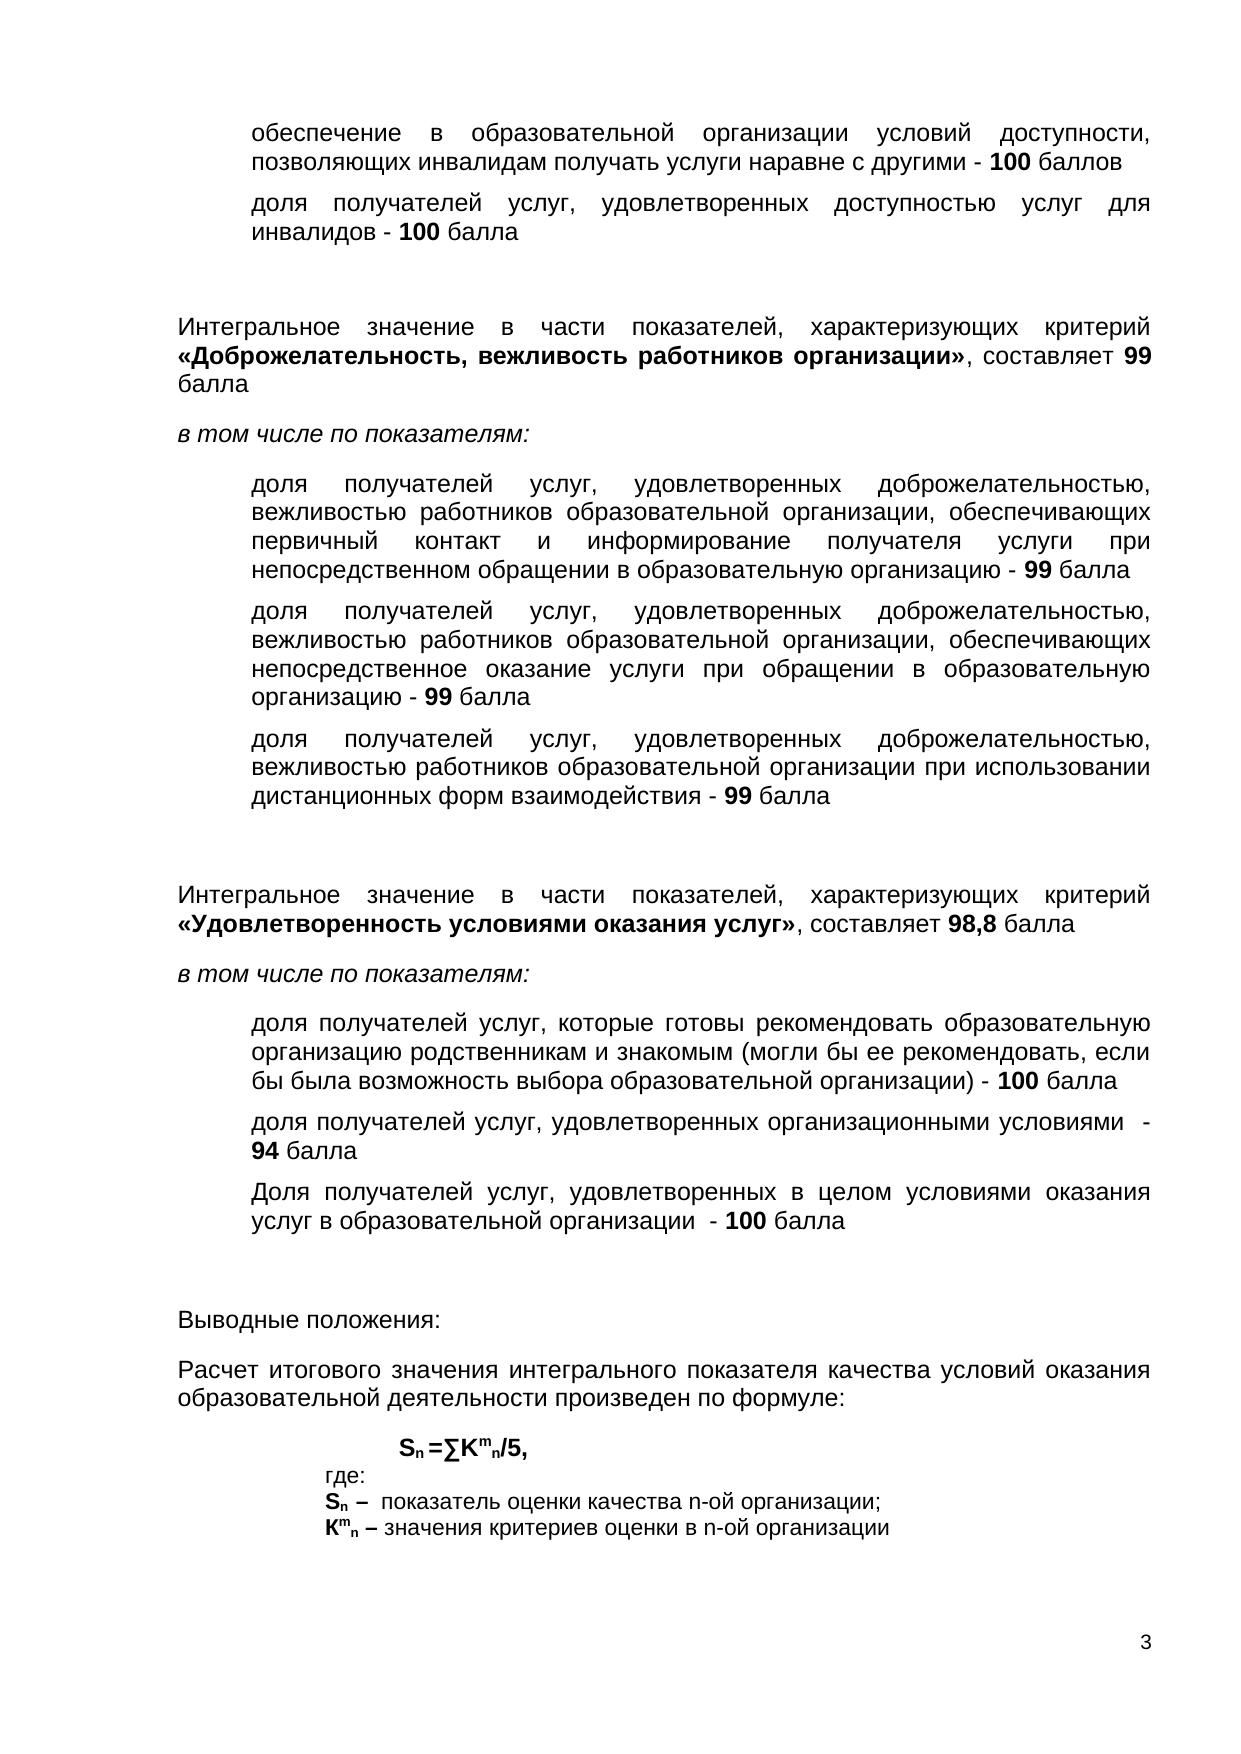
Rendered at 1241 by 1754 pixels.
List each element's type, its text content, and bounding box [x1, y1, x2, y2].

text в том числе по показателям: [177, 959, 1152, 987]
text доля получателей услуг, удовлетворенных доброжелательностью, вежливостью работников образовательной организации, обеспечивающих первичный контакт и информирование получателя услуги при непосредственном обращении в образовательную организацию - 99 балла [251, 468, 1152, 583]
text Sn – показатель оценки качества n-ой организации; [325, 1488, 1152, 1514]
text доля получателей услуг, удовлетворенных доступностью услуг для инвалидов - 100 балла [251, 188, 1152, 246]
text Расчет итогового значения интегрального показателя качества условий оказания образовательной деятельности произведен по формуле: [177, 1354, 1152, 1412]
text где: [325, 1462, 1152, 1488]
text доля получателей услуг, удовлетворенных организационными условиями - 94 балла [251, 1107, 1152, 1164]
text в том числе по показателям: [177, 419, 1152, 448]
text Доля получателей услуг, удовлетворенных в целом условиями оказания услуг в образовательной организации - 100 балла [251, 1177, 1152, 1234]
text обеспечение в образовательной организации условий доступности, позволяющих инвалидам получать услуги наравне с другими - 100 баллов [251, 118, 1152, 176]
text Выводные положения: [177, 1305, 1152, 1334]
text доля получателей услуг, удовлетворенных доброжелательностью, вежливостью работников образовательной организации при использовании дистанционных форм взаимодействия - 99 балла [251, 723, 1152, 810]
text Кmn – значения критериев оценки в n-ой организации [325, 1514, 1152, 1541]
text Интегральное значение в части показателей, характеризующих критерий «Удовлетворенность условиями оказания услуг», составляет 98,8 балла [177, 880, 1152, 938]
text Sn =∑Kmn/5, [398, 1433, 1152, 1462]
text Интегральное значение в части показателей, характеризующих критерий «Доброжелательность, вежливость работников организации», составляет 99 балла [177, 312, 1152, 398]
text доля получателей услуг, которые готовы рекомендовать образовательную организацию родственникам и знакомым (могли бы ее рекомендовать, если бы была возможность выбора образовательной организации) - 100 балла [251, 1008, 1152, 1094]
text доля получателей услуг, удовлетворенных доброжелательностью, вежливостью работников образовательной организации, обеспечивающих непосредственное оказание услуги при обращении в образовательную организацию - 99 балла [251, 596, 1152, 711]
